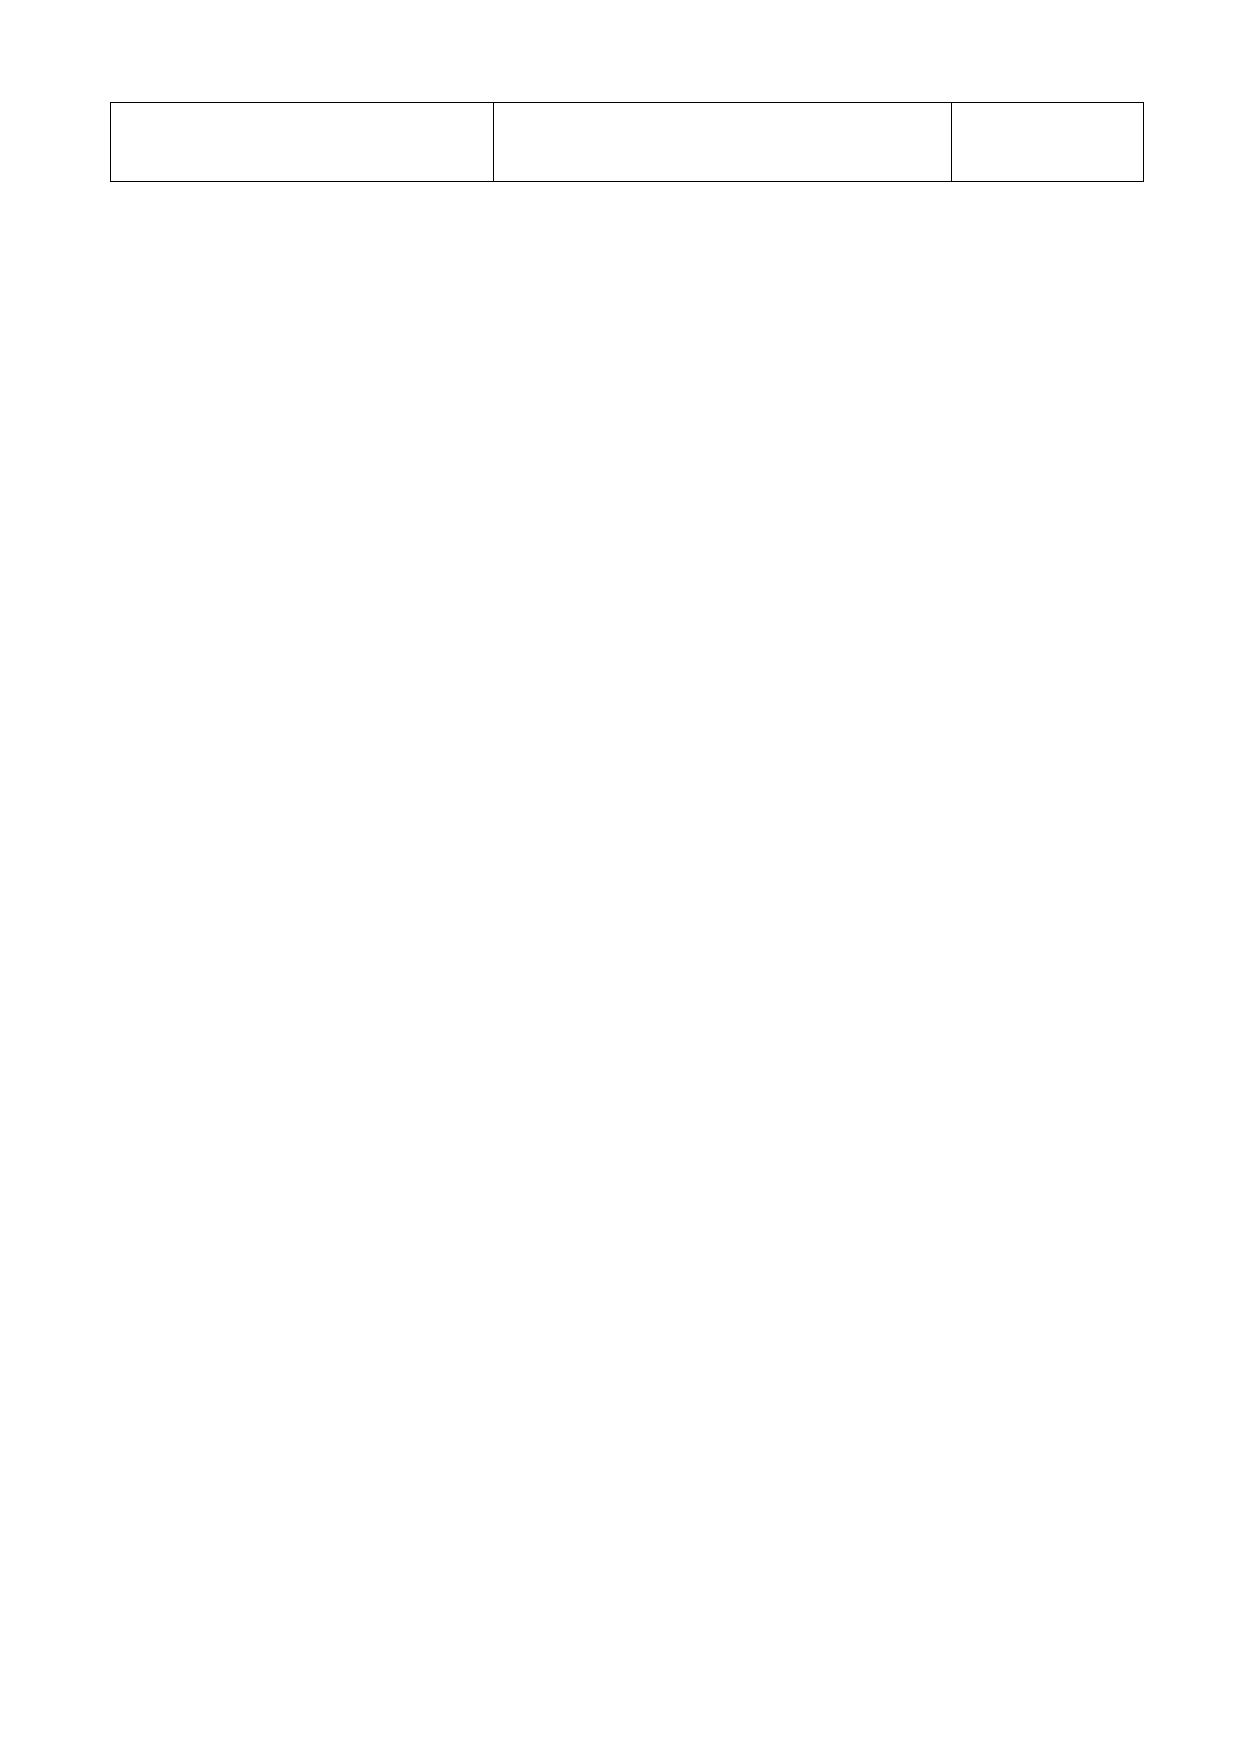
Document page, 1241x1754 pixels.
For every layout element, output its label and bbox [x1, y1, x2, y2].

table_cell [494, 103, 951, 181]
table_cell [111, 103, 493, 181]
table_cell [952, 103, 1143, 181]
